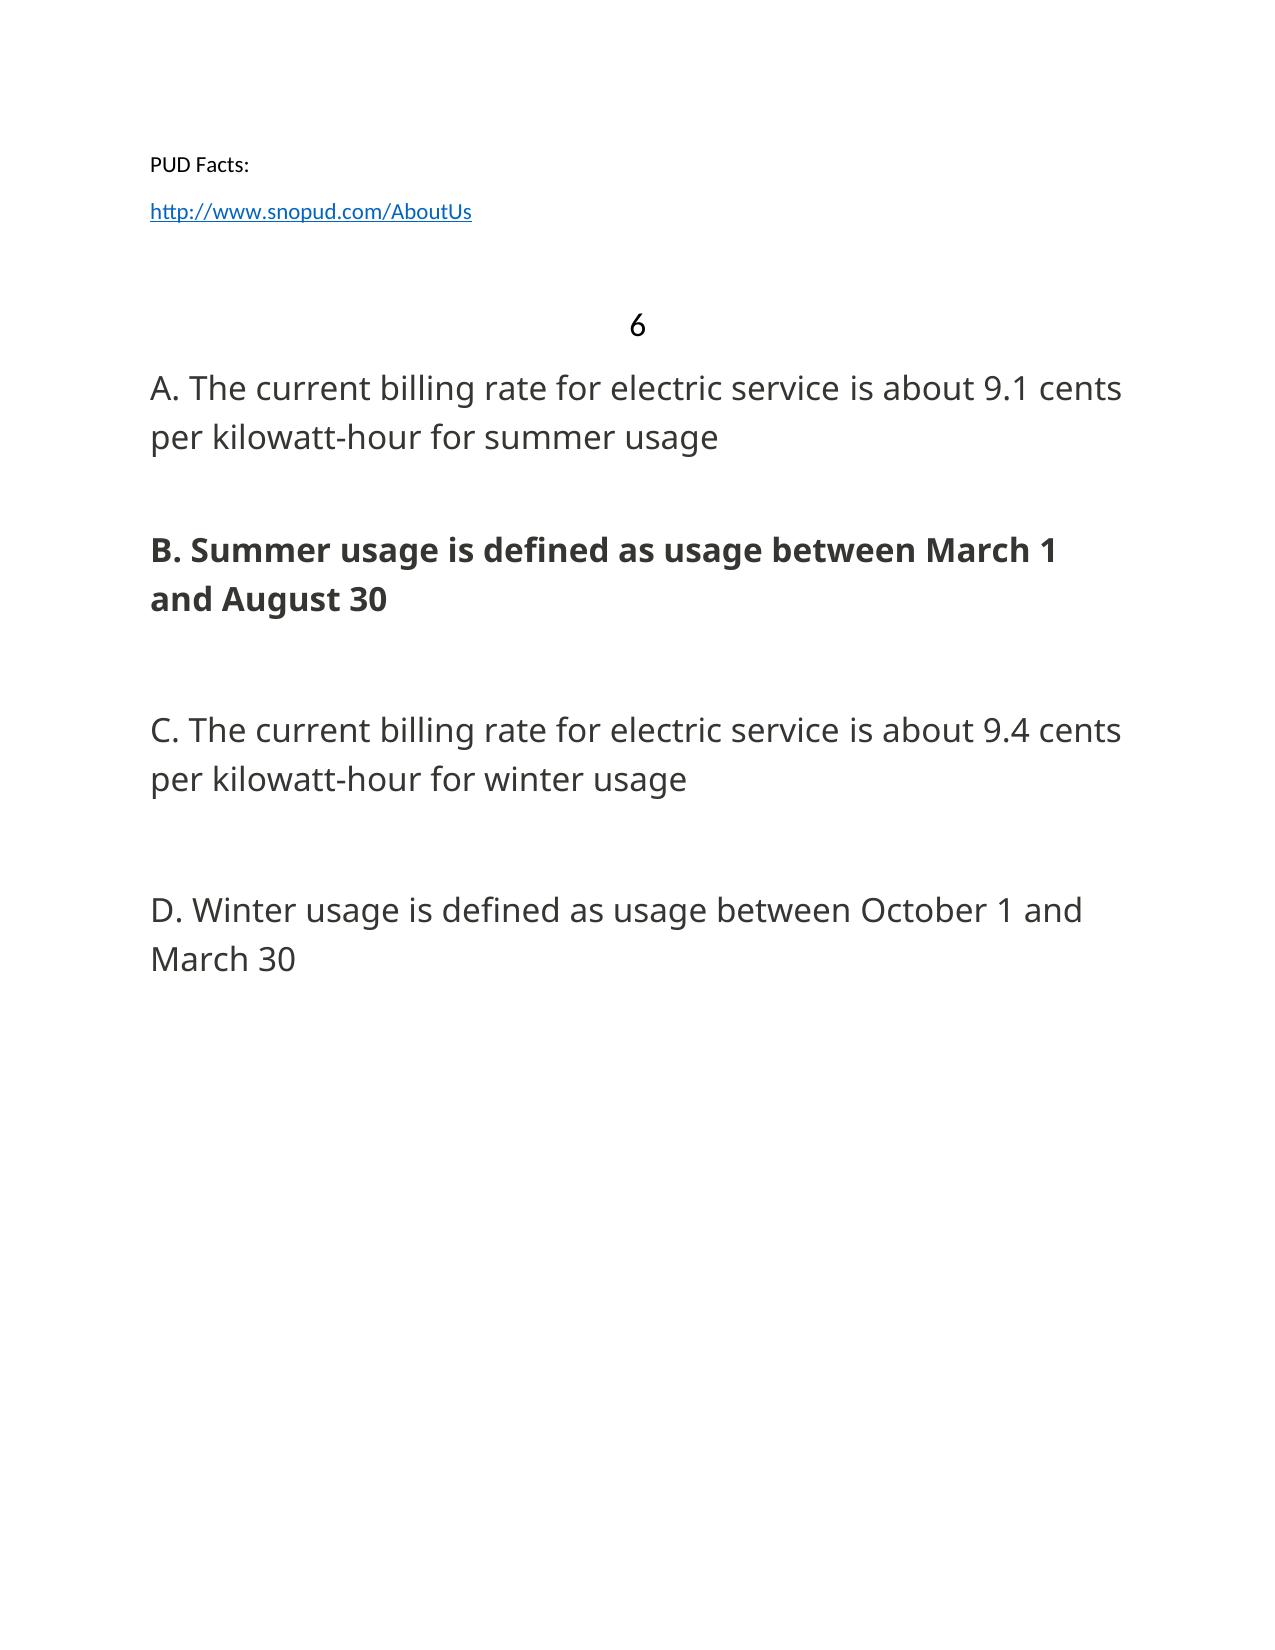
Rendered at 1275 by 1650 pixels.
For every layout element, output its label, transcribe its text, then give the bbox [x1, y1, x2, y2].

text A. The current billing rate for electric service is about 9.1 cents per kilowatt-hour for summer usage [150, 365, 1125, 459]
text C. The current billing rate for electric service is about 9.4 cents per kilowatt-hour for winter usage [150, 707, 1125, 801]
text 6 [150, 304, 1125, 345]
text PUD Facts: [150, 150, 1125, 178]
text http://www.snopud.com/AboutUs [150, 197, 1125, 225]
text D. Winter usage is defined as usage between October 1 and March 30 [150, 887, 1125, 981]
text B. Summer usage is defined as usage between March 1 and August 30 [150, 526, 1125, 621]
